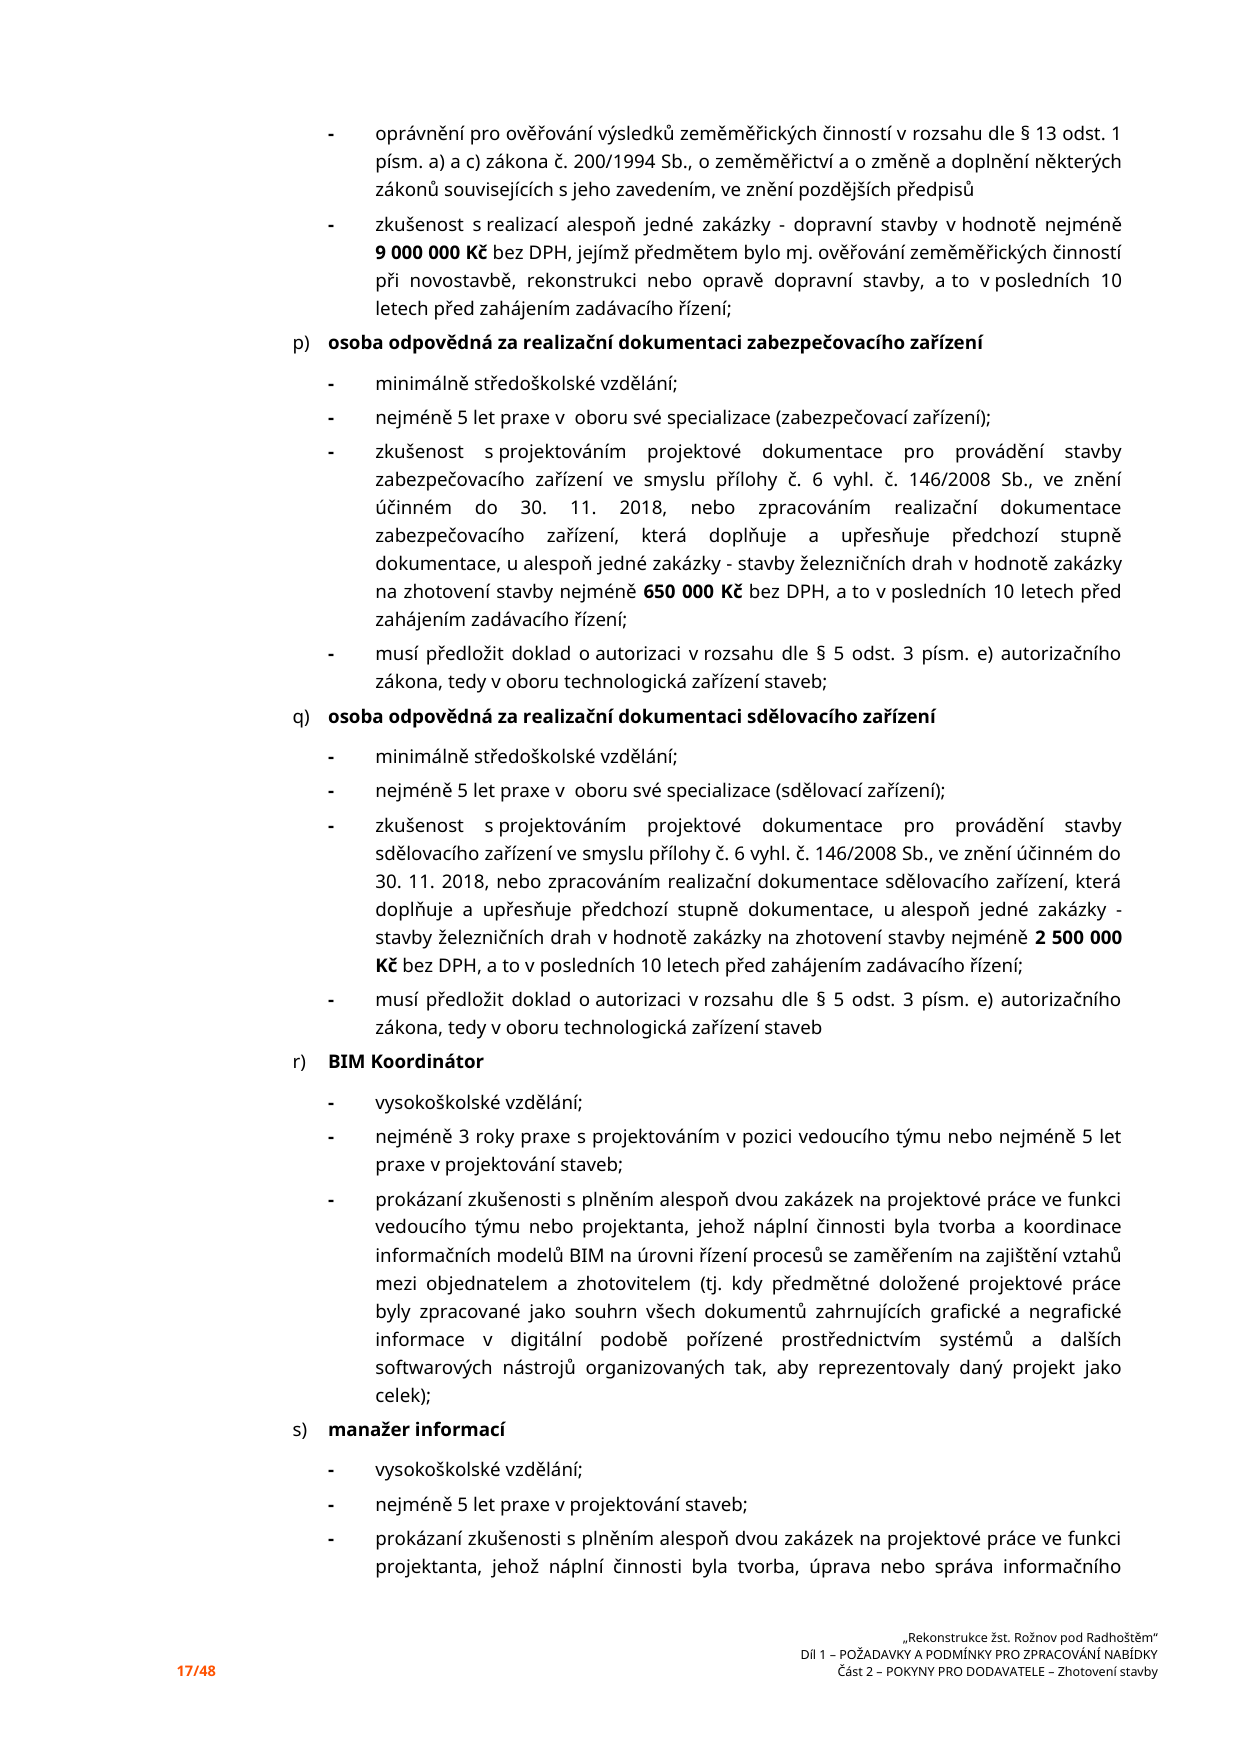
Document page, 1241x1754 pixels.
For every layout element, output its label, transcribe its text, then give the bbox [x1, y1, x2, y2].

text zkušenost s projektováním projektové dokumentace pro provádění stavby zabezpečovacího zařízení ve smyslu přílohy č. 6 vyhl. č. 146/2008 Sb., ve znění účinném do 30. 11. 2018, nebo zpracováním realizační dokumentace zabezpečovacího zařízení, která doplňuje a upřesňuje předchozí stupně dokumentace, u alespoň jedné zakázky - stavby železničních drah v hodnotě zakázky na zhotovení stavby nejméně 650 000 Kč bez DPH, a to v posledních 10 letech před zahájením zadávacího řízení; [328, 438, 1122, 632]
list BIM Koordinátor [292, 1049, 1122, 1074]
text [328, 1525, 1122, 1579]
list manažer informací [292, 1416, 1122, 1442]
text minimálně středoškolské vzdělání; [328, 743, 1122, 769]
text nejméně 3 roky praxe s projektováním v pozici vedoucího týmu nebo nejméně 5 let praxe v projektování staveb; [328, 1123, 1122, 1177]
text vysokoškolské vzdělání; [328, 1457, 1122, 1482]
text zkušenost s projektováním projektové dokumentace pro provádění stavby sdělovacího zařízení ve smyslu přílohy č. 6 vyhl. č. 146/2008 Sb., ve znění účinném do 30. 11. 2018, nebo zpracováním realizační dokumentace sdělovacího zařízení, která doplňuje a upřesňuje předchozí stupně dokumentace, u alespoň jedné zakázky - stavby železničních drah v hodnotě zakázky na zhotovení stavby nejméně 2 500 000 Kč bez DPH, a to v posledních 10 letech před zahájením zadávacího řízení; [328, 812, 1122, 978]
text nejméně 5 let praxe v projektování staveb; [328, 1491, 1122, 1517]
text nejméně 5 let praxe v oboru své specializace (zabezpečovací zařízení); [328, 404, 1122, 429]
list osoba odpovědná za realizační dokumentaci sdělovacího zařízení [292, 703, 1122, 728]
text oprávnění pro ověřování výsledků zeměměřických činností v rozsahu dle § 13 odst. 1 písm. a) a c) zákona č. 200/1994 Sb., o zeměměřictví a o změně a doplnění některých zákonů souvisejících s jeho zavedením, ve znění pozdějších předpisů [328, 121, 1122, 202]
text musí předložit doklad o autorizaci v rozsahu dle § 5 odst. 3 písm. e) autorizačního zákona, tedy v oboru technologická zařízení staveb [328, 986, 1122, 1040]
text zkušenost s realizací alespoň jedné zakázky - dopravní stavby v hodnotě nejméně 9 000 000 Kč bez DPH, jejímž předmětem bylo mj. ověřování zeměměřických činností při novostavbě, rekonstrukci nebo opravě dopravní stavby, a to v posledních 10 letech před zahájením zadávacího řízení; [328, 211, 1122, 321]
text musí předložit doklad o autorizaci v rozsahu dle § 5 odst. 3 písm. e) autorizačního zákona, tedy v oboru technologická zařízení staveb; [328, 641, 1122, 694]
text prokázaní zkušenosti s plněním alespoň dvou zakázek na projektové práce ve funkci vedoucího týmu nebo projektanta, jehož náplní činnosti byla tvorba a koordinace informačních modelů BIM na úrovni řízení procesů se zaměřením na zajištění vztahů mezi objednatelem a zhotovitelem (tj. kdy předmětné doložené projektové práce byly zpracované jako souhrn všech dokumentů zahrnujících grafické a negrafické informace v digitální podobě pořízené prostřednictvím systémů a dalších softwarových nástrojů organizovaných tak, aby reprezentovaly daný projekt jako celek); [328, 1186, 1122, 1407]
text nejméně 5 let praxe v oboru své specializace (sdělovací zařízení); [328, 778, 1122, 803]
text minimálně středoškolské vzdělání; [328, 370, 1122, 395]
list osoba odpovědná za realizační dokumentaci zabezpečovacího zařízení [292, 329, 1122, 355]
text vysokoškolské vzdělání; [328, 1089, 1122, 1115]
